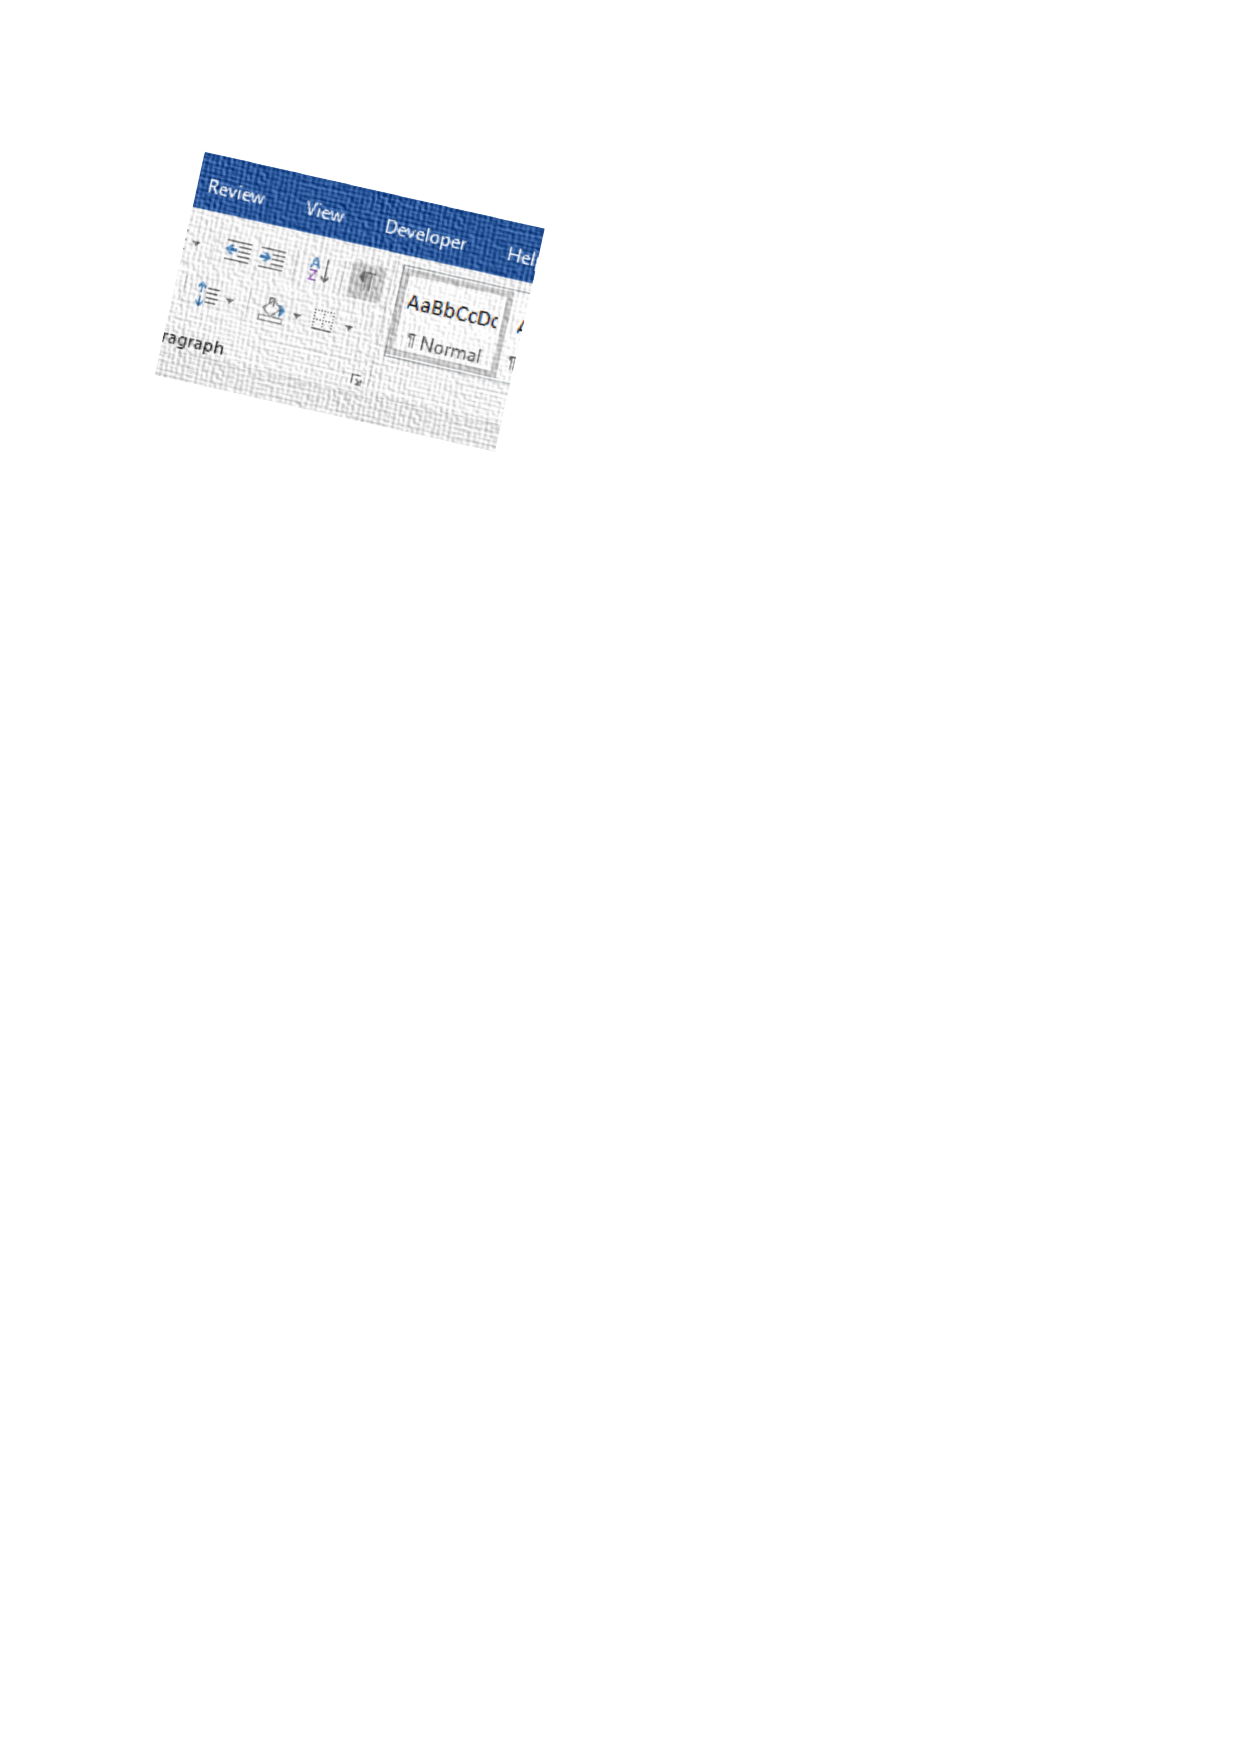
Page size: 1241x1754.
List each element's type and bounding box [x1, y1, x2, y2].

picture [156, 153, 544, 451]
